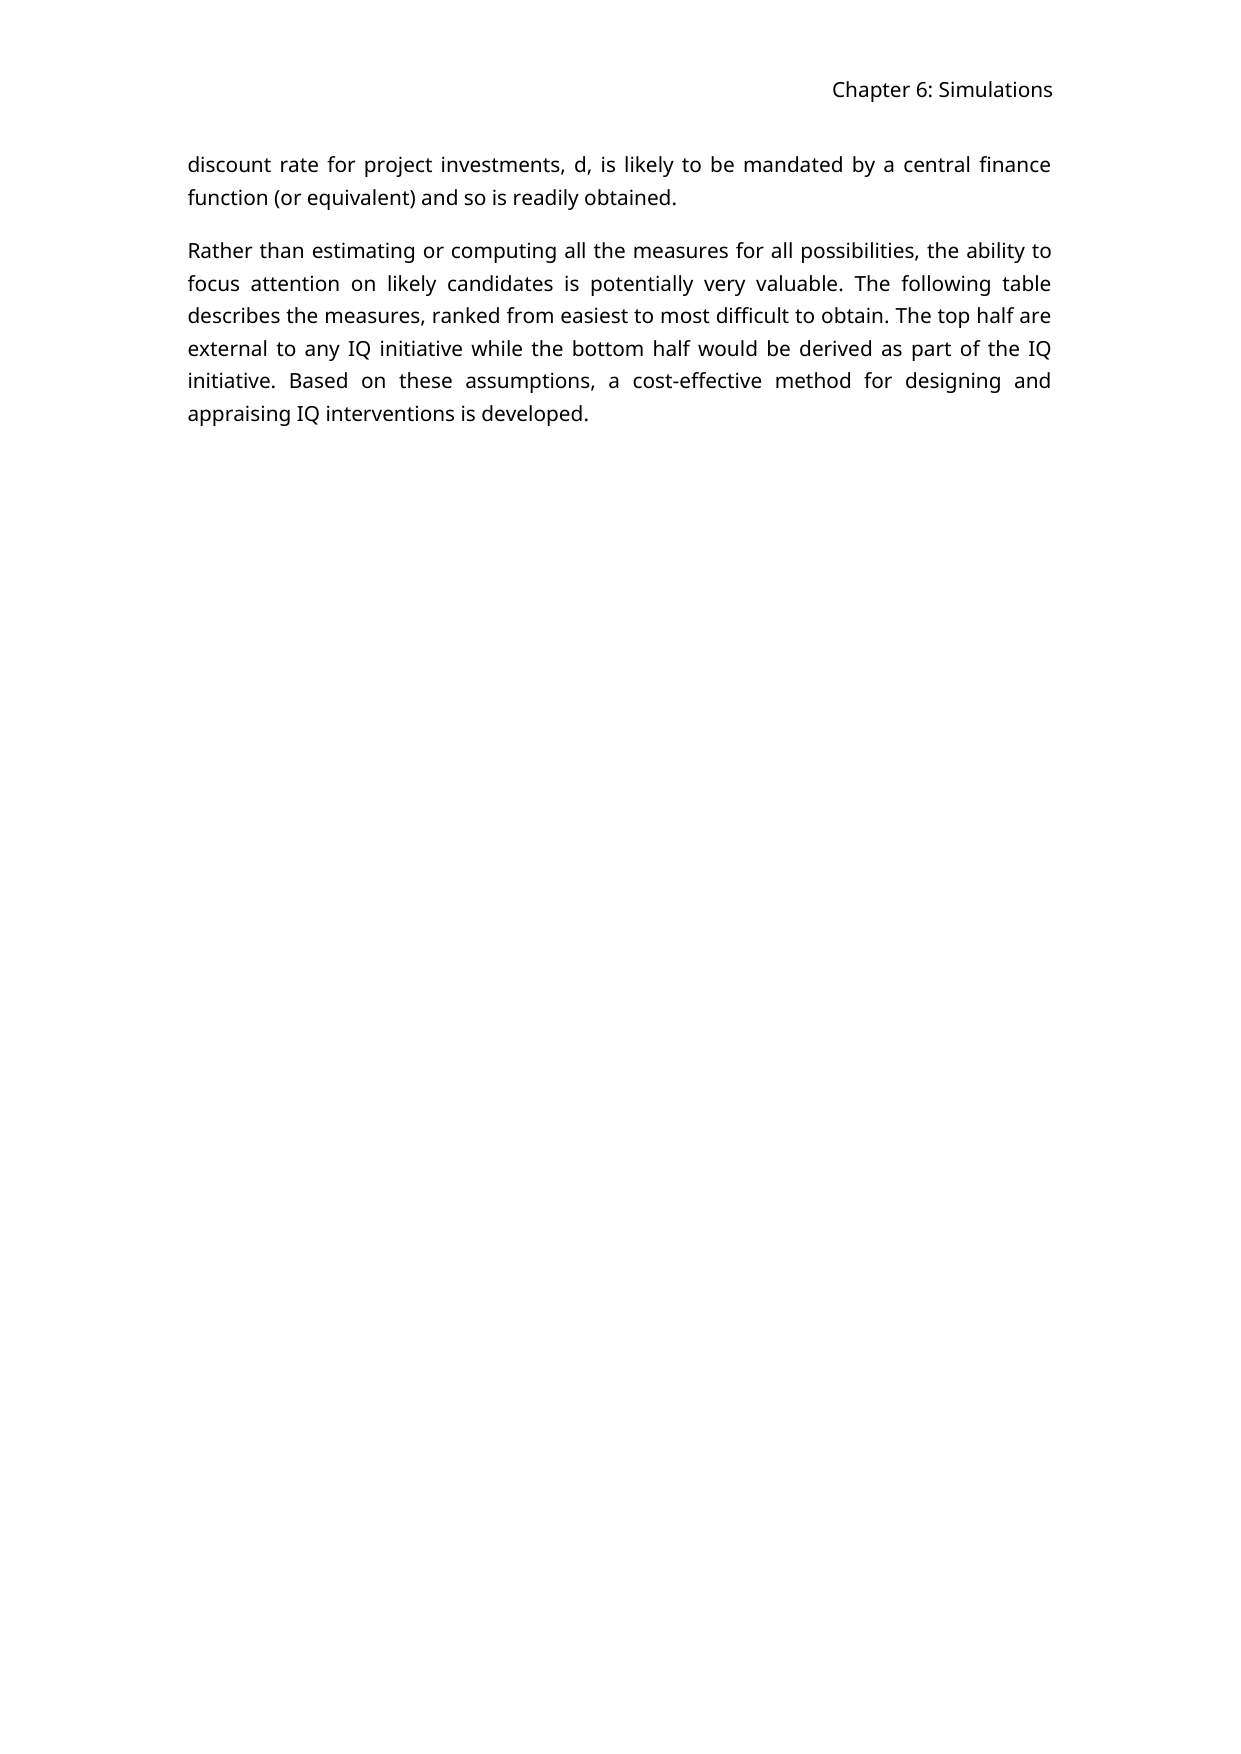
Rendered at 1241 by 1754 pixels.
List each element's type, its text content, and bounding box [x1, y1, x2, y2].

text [187, 150, 1053, 211]
text Rather than estimating or computing all the measures for all possibilities, the ability to focus attention on likely candidates is potentially very valuable. The following table describes the measures, ranked from easiest to most difficult to obtain. The top half are external to any IQ initiative while the bottom half would be derived as part of the IQ initiative. Based on these assumptions, a cost-effective method for designing and appraising IQ interventions is developed. [187, 236, 1053, 427]
